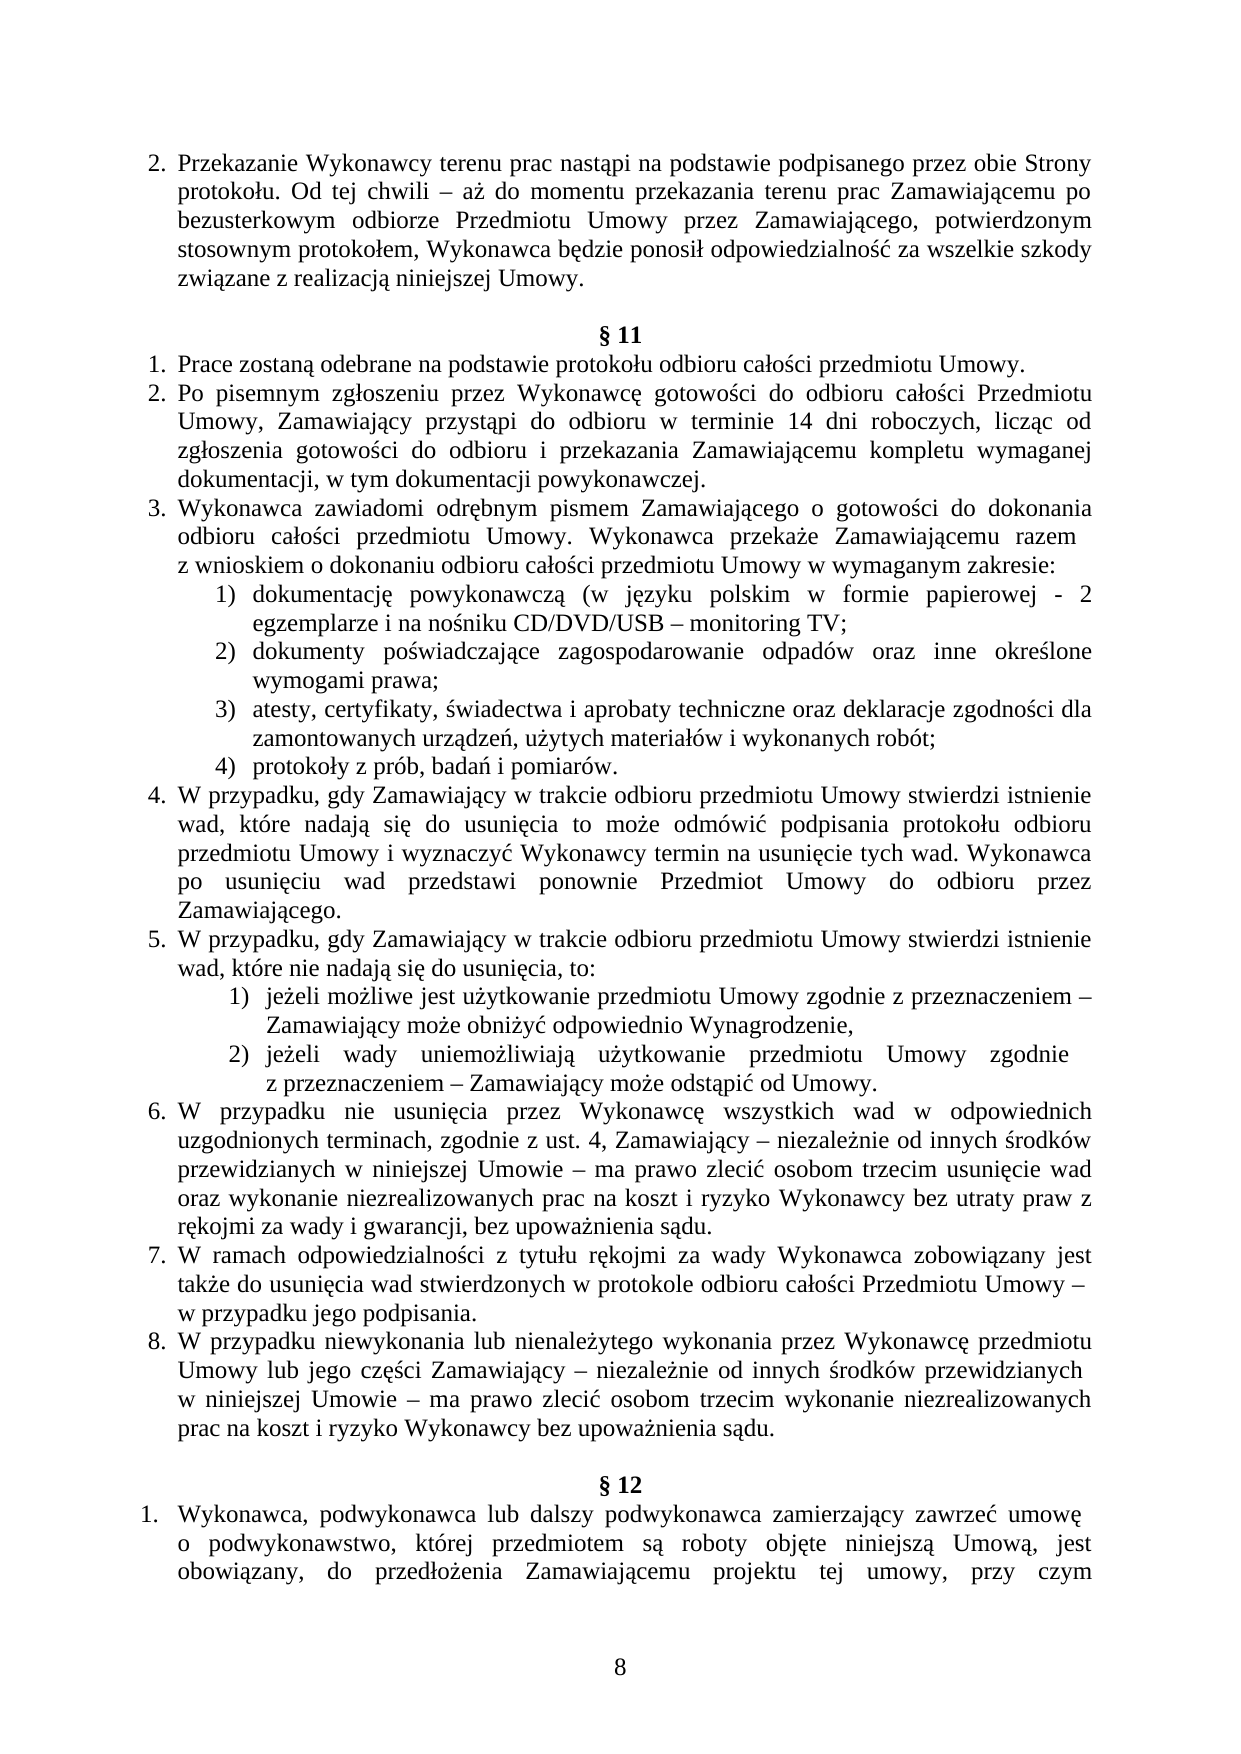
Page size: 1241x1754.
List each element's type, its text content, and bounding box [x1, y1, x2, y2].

list atesty, certyfikaty, świadectwa i aprobaty techniczne oraz deklaracje zgodności dla zamontowanych urządzeń, użytych materiałów i wykonanych robót; [215, 694, 1093, 751]
list Przekazanie Wykonawcy terenu prac nastąpi na podstawie podpisanego przez obie Strony protokołu. Od tej chwili – aż do momentu przekazania terenu prac Zamawiającemu po bezusterkowym odbiorze Przedmiotu Umowy przez Zamawiającego, potwierdzonym stosownym protokołem, Wykonawca będzie ponosił odpowiedzialność za wszelkie szkody związane z realizacją niniejszej Umowy. [148, 148, 1093, 291]
list Po pisemnym zgłoszeniu przez Wykonawcę gotowości do odbioru całości Przedmiotu Umowy, Zamawiający przystąpi do odbioru w terminie 14 dni roboczych, licząc od zgłoszenia gotowości do odbioru i przekazania Zamawiającemu kompletu wymaganej dokumentacji, w tym dokumentacji powykonawczej. [148, 378, 1093, 493]
list Wykonawca zawiadomi odrębnym pismem Zamawiającego o gotowości do dokonania odbioru całości przedmiotu Umowy. Wykonawca przekaże Zamawiającemu razem z wnioskiem o dokonaniu odbioru całości przedmiotu Umowy w wymaganym zakresie: [148, 493, 1093, 579]
list W przypadku, gdy Zamawiający w trakcie odbioru przedmiotu Umowy stwierdzi istnienie wad, które nadają się do usunięcia to może odmówić podpisania protokołu odbioru przedmiotu Umowy i wyznaczyć Wykonawcy termin na usunięcie tych wad. Wykonawca po usunięciu wad przedstawi ponownie Przedmiot Umowy do odbioru przez Zamawiającego. [148, 780, 1093, 924]
list dokumentację powykonawczą (w języku polskim w formie papierowej - 2 egzemplarze i na nośniku CD/DVD/USB – monitoring TV; [215, 579, 1093, 636]
list jeżeli wady uniemożliwiają użytkowanie przedmiotu Umowy zgodnie z przeznaczeniem – Zamawiający może odstąpić od Umowy. [228, 1039, 1093, 1096]
list W ramach odpowiedzialności z tytułu rękojmi za wady Wykonawca zobowiązany jest także do usunięcia wad stwierdzonych w protokole odbioru całości Przedmiotu Umowy – w przypadku jego podpisania. [148, 1240, 1093, 1326]
list dokumenty poświadczające zagospodarowanie odpadów oraz inne określone wymogami prawa; [215, 636, 1093, 694]
list Prace zostaną odebrane na podstawie protokołu odbioru całości przedmiotu Umowy. [148, 349, 1093, 378]
list W przypadku nie usunięcia przez Wykonawcę wszystkich wad w odpowiednich uzgodnionych terminach, zgodnie z ust. 4, Zamawiający – niezależnie od innych środków przewidzianych w niniejszej Umowie – ma prawo zlecić osobom trzecim usunięcie wad oraz wykonanie niezrealizowanych prac na koszt i ryzyko Wykonawcy bez utraty praw z rękojmi za wady i gwarancji, bez upoważnienia sądu. [148, 1096, 1093, 1240]
list jeżeli możliwe jest użytkowanie przedmiotu Umowy zgodnie z przeznaczeniem – Zamawiający może obniżyć odpowiednio Wynagrodzenie, [228, 981, 1093, 1039]
text § 12 [148, 1470, 1093, 1499]
list W przypadku, gdy Zamawiający w trakcie odbioru przedmiotu Umowy stwierdzi istnienie wad, które nie nadają się do usunięcia, to: [148, 924, 1093, 981]
list protokoły z prób, badań i pomiarów. [215, 751, 1093, 780]
list W przypadku niewykonania lub nienależytego wykonania przez Wykonawcę przedmiotu Umowy lub jego części Zamawiający – niezależnie od innych środków przewidzianych w niniejszej Umowie – ma prawo zlecić osobom trzecim wykonanie niezrealizowanych prac na koszt i ryzyko Wykonawcy bez upoważnienia sądu. [148, 1326, 1093, 1441]
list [140, 1499, 1093, 1585]
text § 11 [148, 320, 1093, 349]
